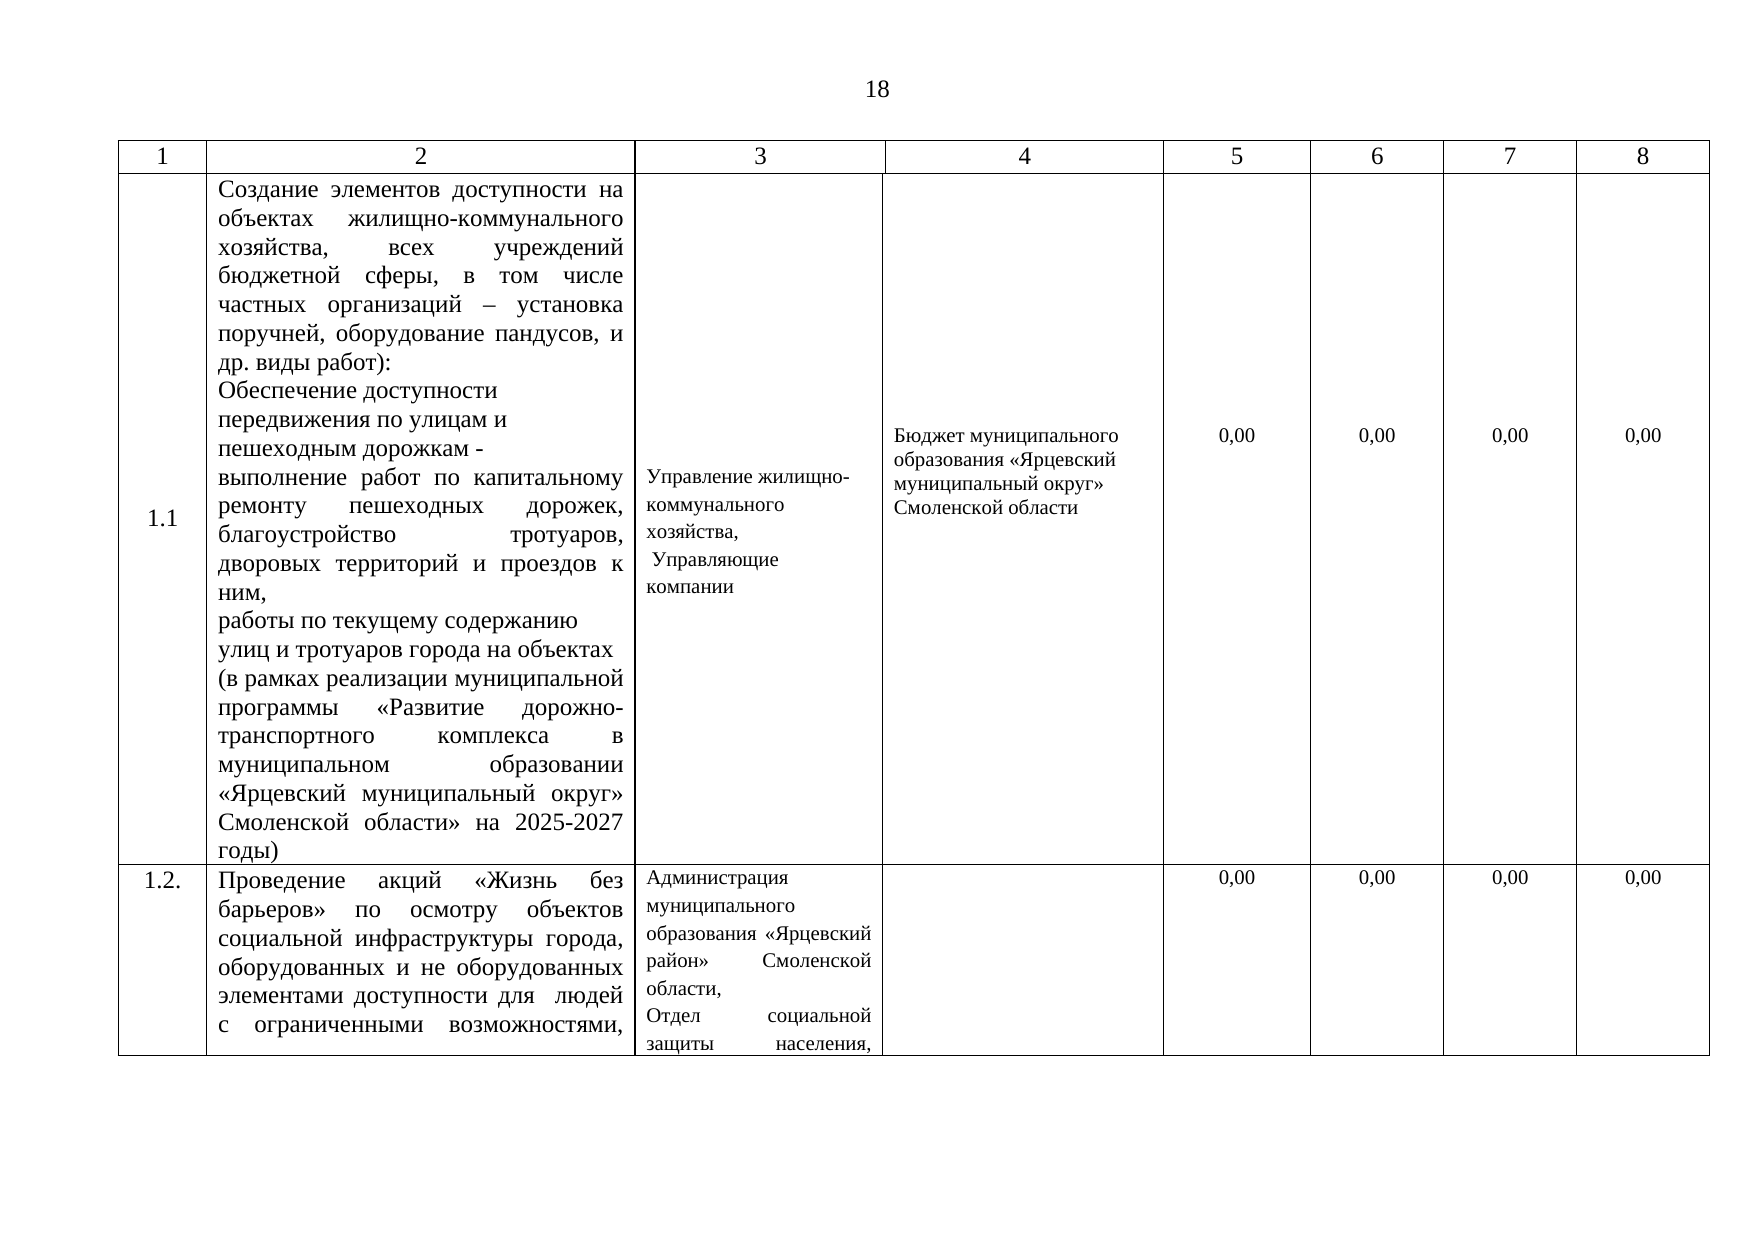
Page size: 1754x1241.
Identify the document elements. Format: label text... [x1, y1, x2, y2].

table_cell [207, 865, 634, 1055]
table_cell 0,00 [1577, 174, 1709, 864]
table_header 5 [1164, 141, 1310, 173]
table_cell 1.1 [119, 174, 206, 864]
table_header 4 [886, 141, 1163, 173]
table_header 6 [1311, 141, 1443, 173]
table_cell 0,00 [1311, 865, 1443, 1055]
table_cell 0,00 [1164, 174, 1310, 864]
table_cell 0,00 [1444, 174, 1576, 864]
table_header 1 [119, 141, 206, 173]
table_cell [636, 865, 882, 1055]
table_cell Создание элементов доступности на объектах жилищно-коммунального хозяйства, всех учреждений бюджетной сферы, в том числе частных организаций – установка поручней, оборудование пандусов, и др. виды работ): Обеспечение доступности передвижения по улицам и пешеходным дорожкам - выполнение работ по капитальному ремонту пешеходных дорожек, благоустройство тротуаров, дворовых территорий и проездов к ним, работы по текущему содержанию улиц и тротуаров города на объектах (в рамках реализации муниципальной программы «Развитие дорожно-транспортного комплекса в муниципальном образовании «Ярцевский муниципальный округ» Смоленской области» на 2025-2027 годы) [207, 174, 634, 864]
table_header 3 [636, 141, 885, 173]
table_cell Бюджет муниципального образования «Ярцевский муниципальный округ» Смоленской области [883, 174, 1163, 864]
table_header 7 [1444, 141, 1576, 173]
table_cell 0,00 [1444, 865, 1576, 1055]
table_cell [883, 865, 1163, 1055]
table_cell 1.2. [119, 865, 206, 1055]
table_cell 0,00 [1164, 865, 1310, 1055]
table_header 2 [207, 141, 634, 173]
table_cell 0,00 [1577, 865, 1709, 1055]
table_cell 0,00 [1311, 174, 1443, 864]
table_header 8 [1577, 141, 1709, 173]
table_cell Управление жилищно-коммунального хозяйства, Управляющие компании [636, 174, 882, 864]
